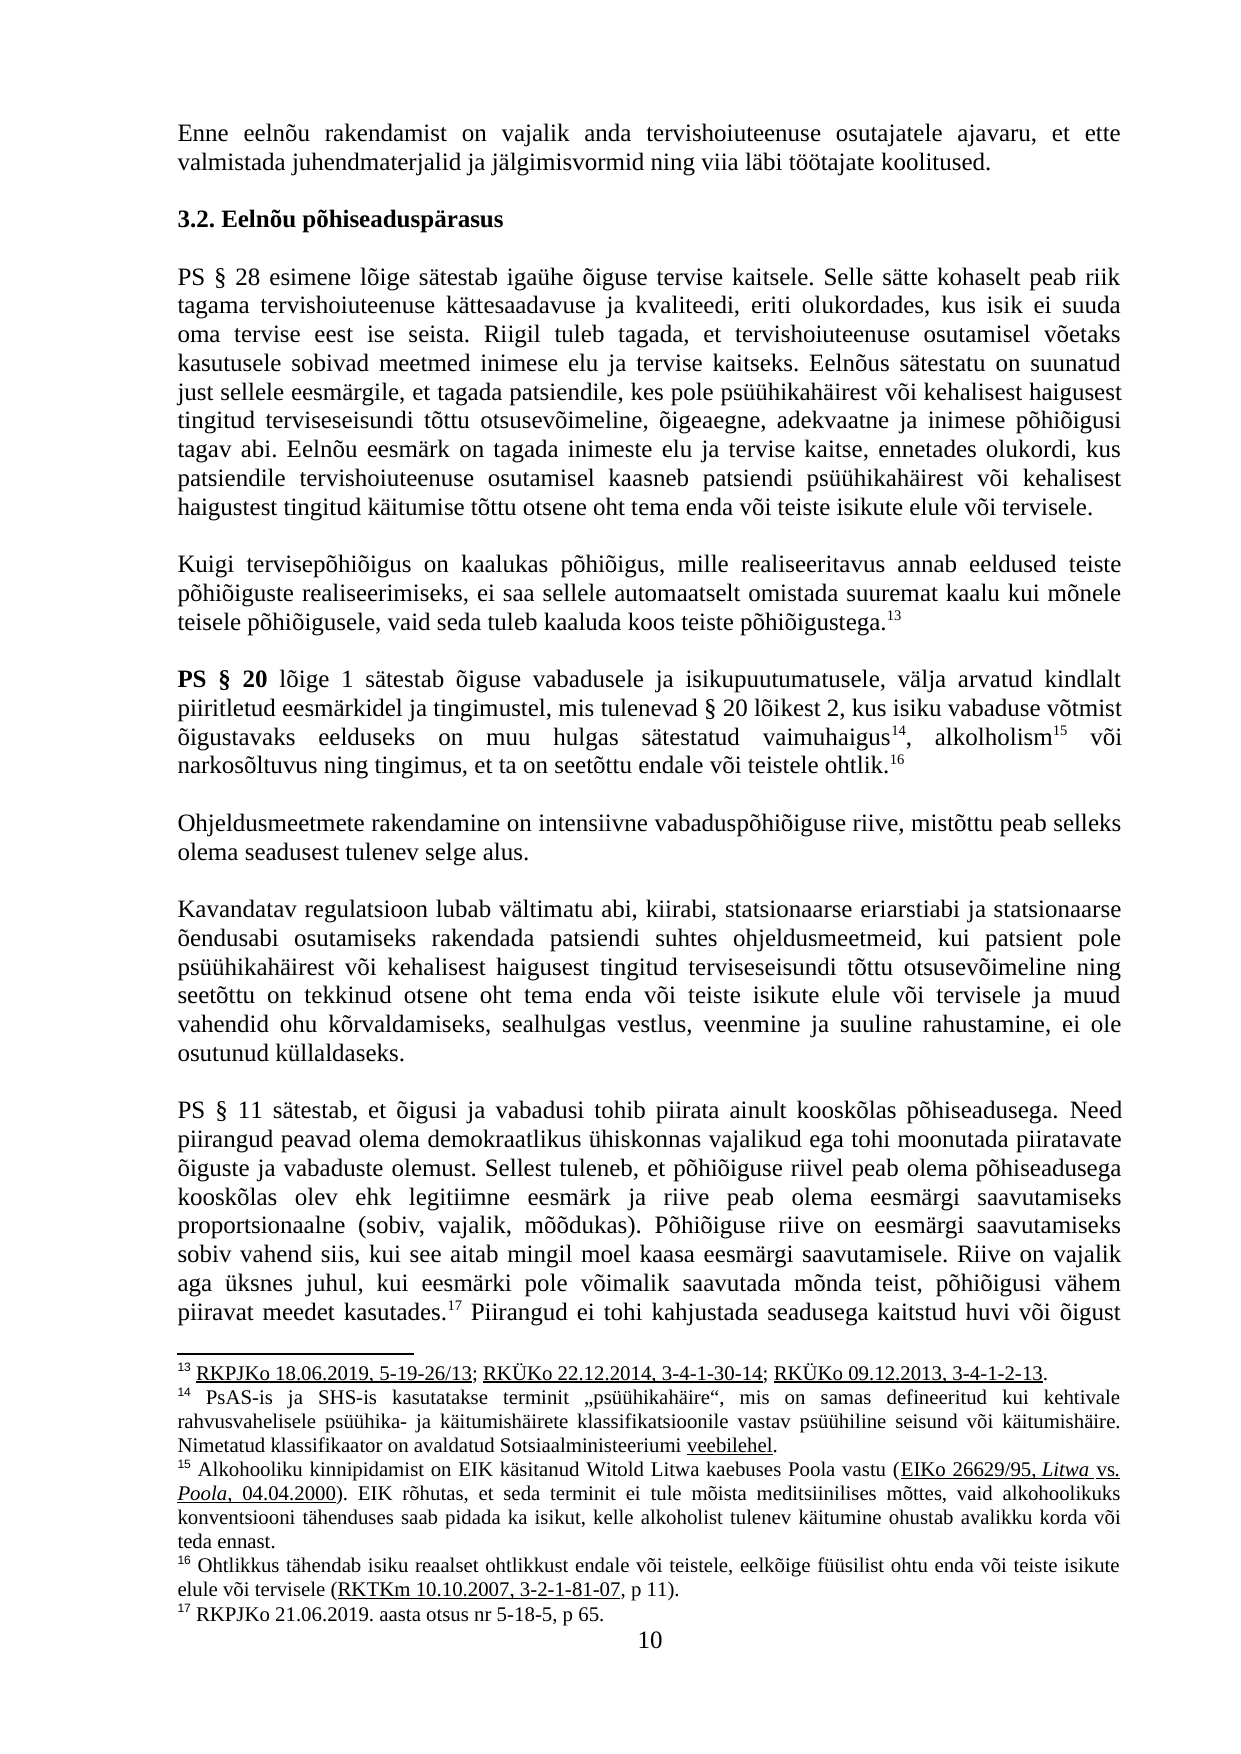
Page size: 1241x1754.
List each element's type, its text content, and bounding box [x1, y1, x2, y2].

text PS § 28 esimene lõige sätestab igaühe õiguse tervise kaitsele. Selle sätte kohaselt peab riik tagama tervishoiuteenuse kättesaadavuse ja kvaliteedi, eriti olukordades, kus isik ei suuda oma tervise eest ise seista. Riigil tuleb tagada, et tervishoiuteenuse osutamisel võetaks kasutusele sobivad meetmed inimese elu ja tervise kaitseks. Eelnõus sätestatu on suunatud just sellele eesmärgile, et tagada patsiendile, kes pole psüühikahäirest või kehalisest haigusest tingitud terviseseisundi tõttu otsusevõimeline, õigeaegne, adekvaatne ja inimese põhiõigusi tagav abi. Eelnõu eesmärk on tagada inimeste elu ja tervise kaitse, ennetades olukordi, kus patsiendile tervishoiuteenuse osutamisel kaasneb patsiendi psüühikahäirest või kehalisest haigustest tingitud käitumise tõttu otsene oht tema enda või teiste isikute elule või tervisele. [177, 262, 1122, 521]
text Enne eelnõu rakendamist on vajalik anda tervishoiuteenuse osutajatele ajavaru, et ette valmistada juhendmaterjalid ja jälgimisvormid ning viia läbi töötajate koolitused. [177, 118, 1122, 176]
text Kavandatav regulatsioon lubab vältimatu abi, kiirabi, statsionaarse eriarstiabi ja statsionaarse õendusabi osutamiseks rakendada patsiendi suhtes ohjeldusmeetmeid, kui patsient pole psüühikahäirest või kehalisest haigusest tingitud terviseseisundi tõttu otsusevõimeline ning seetõttu on tekkinud otsene oht tema enda või teiste isikute elule või tervisele ja muud vahendid ohu kõrvaldamiseks, sealhulgas vestlus, veenmine ja suuline rahustamine, ei ole osutunud küllaldaseks. [177, 894, 1122, 1067]
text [177, 1096, 1122, 1326]
list 3.2. Eelnõu põhiseaduspärasus [177, 204, 1122, 233]
text Ohjeldusmeetmete rakendamine on intensiivne vabaduspõhiõiguse riive, mistõttu peab selleks olema seadusest tulenev selge alus. [177, 808, 1122, 866]
text PS § 20 lõige 1 sätestab õiguse vabadusele ja isikupuutumatusele, välja arvatud kindlalt piiritletud eesmärkidel ja tingimustel, mis tulenevad § 20 lõikest 2, kus isiku vabaduse võtmist õigustavaks eelduseks on muu hulgas sätestatud vaimuhaigus, alkolholism või narkosõltuvus ning tingimus, et ta on seetõttu endale või teistele ohtlik. [177, 664, 1122, 779]
